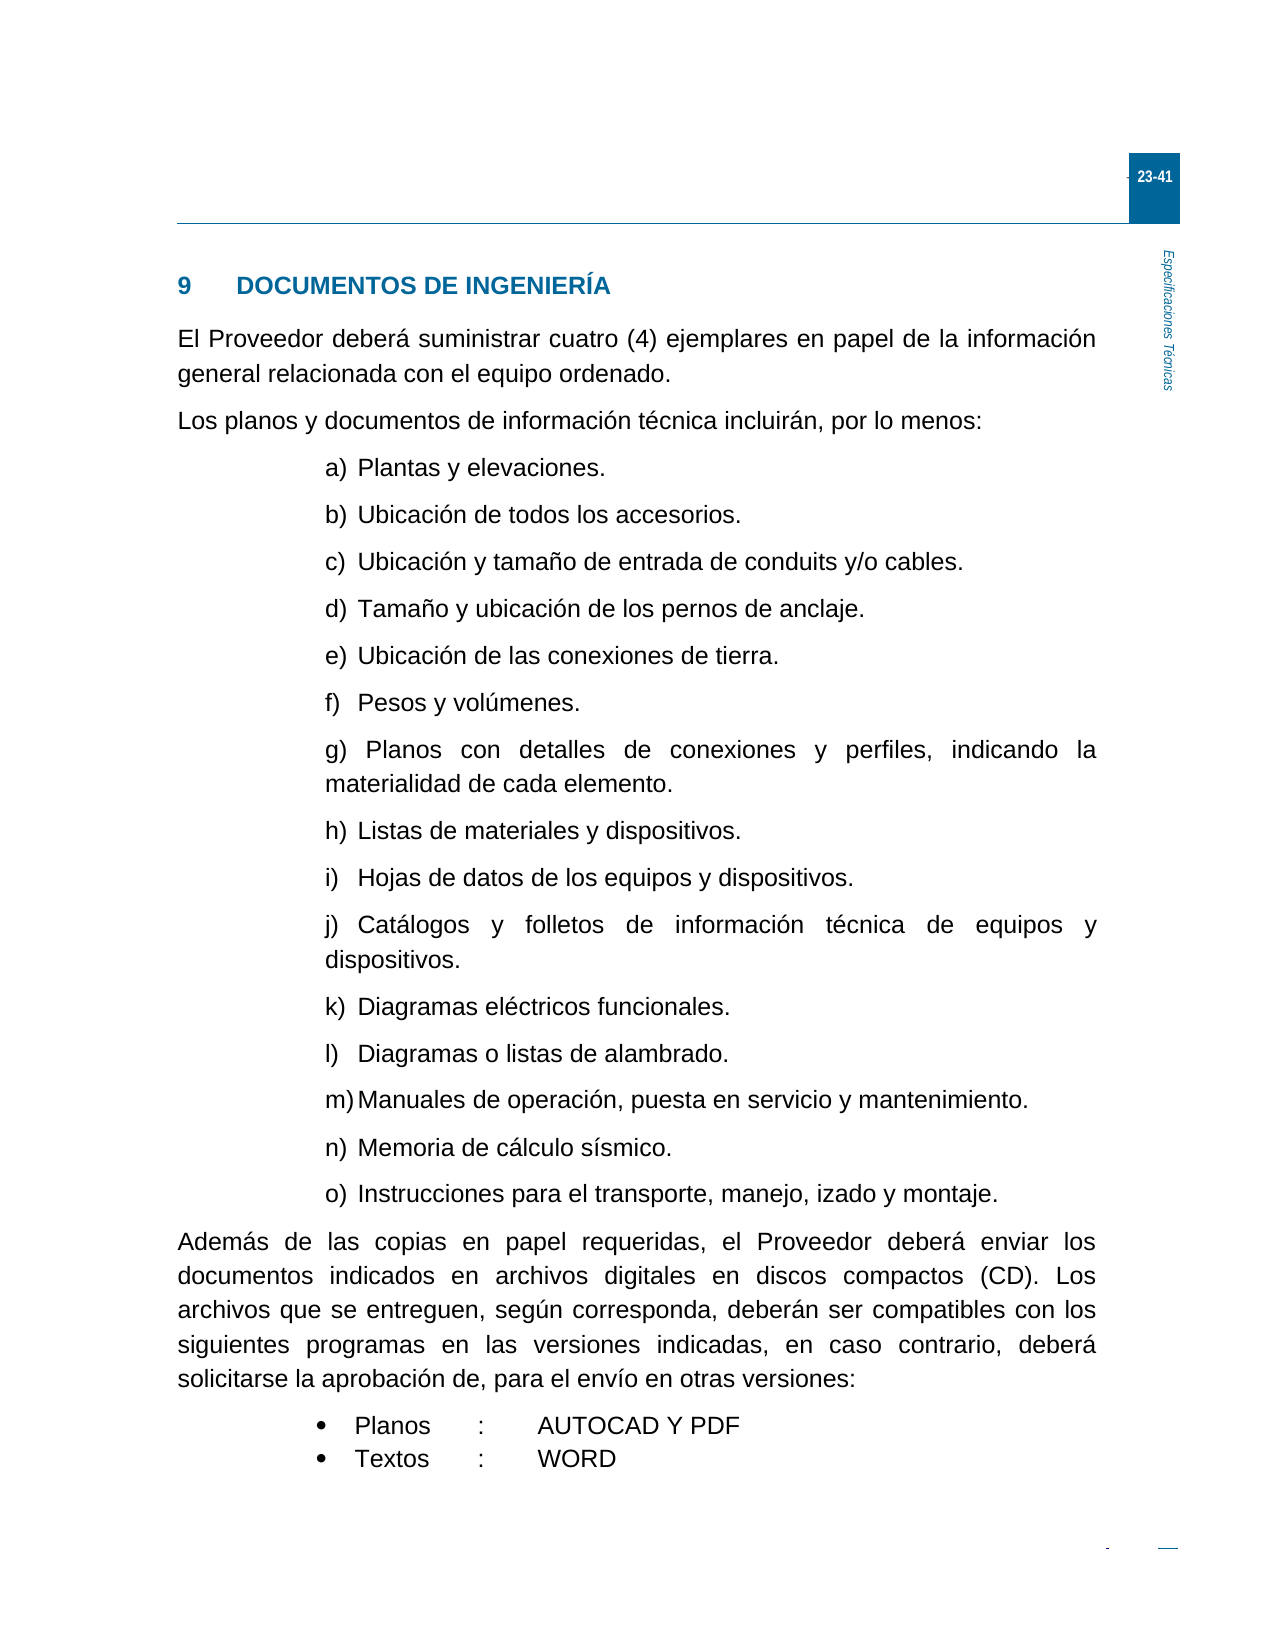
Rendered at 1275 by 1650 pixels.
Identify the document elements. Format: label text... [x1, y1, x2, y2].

picture [1164, 305, 1172, 311]
text o) Instrucciones para el transporte, manejo, izado y montaje. [325, 1179, 1098, 1208]
list Planos : AUTOCAD Y PDF [317, 1411, 1098, 1440]
picture [1164, 264, 1172, 270]
text l) Diagramas o listas de alambrado. [325, 1038, 1098, 1067]
text Además de las copias en papel requeridas, el Proveedor deberá enviar los documentos indicados en archivos digitales en discos compactos (CD). Los archivos que se entreguen, según corresponda, deberán ser compatibles con los siguientes programas en las versiones indicadas, en caso contrario, deberá solicitarse la aprobación de, para el envío en otras versiones: [177, 1226, 1098, 1393]
text El Proveedor deberá suministrar cuatro (4) ejemplares en papel de la información general relacionada con el equipo ordenado. [177, 324, 1098, 388]
picture [1164, 385, 1172, 391]
picture [1164, 292, 1172, 298]
text f) Pesos y volúmenes. [325, 688, 1098, 716]
picture [1164, 350, 1172, 356]
text j) Catálogos y folletos de información técnica de equipos y dispositivos. [325, 910, 1098, 973]
picture [1164, 258, 1172, 264]
picture [1164, 327, 1172, 333]
text d) Tamaño y ubicación de los pernos de anclaje. [325, 594, 1098, 622]
subtitle DOCUMENTOS DE INGENIERÍA [177, 271, 1098, 299]
text a) Plantas y elevaciones. [325, 453, 1098, 482]
text n) Memoria de cálculo sísmico. [325, 1132, 1098, 1161]
text g) Planos con detalles de conexiones y perfiles, indicando la materialidad de cada elemento. [325, 735, 1098, 798]
picture [1164, 271, 1172, 283]
picture [1164, 372, 1172, 378]
text k) Diagramas eléctricos funcionales. [325, 992, 1098, 1020]
text Los planos y documentos de información técnica incluirán, por lo menos: [177, 406, 1098, 434]
text b) Ubicación de todos los accesorios. [325, 500, 1098, 528]
picture [1164, 357, 1172, 366]
text h) Listas de materiales y dispositivos. [325, 816, 1098, 845]
text e) Ubicación de las conexiones de tierra. [325, 641, 1098, 669]
list Textos : WORD [317, 1444, 1098, 1472]
text m) Manuales de operación, puesta en servicio y mantenimiento. [325, 1086, 1098, 1114]
text i) Hojas de datos de los equipos y dispositivos. [325, 863, 1098, 892]
picture [1164, 333, 1172, 339]
text c) Ubicación y tamaño de entrada de conduits y/o cables. [325, 547, 1098, 576]
